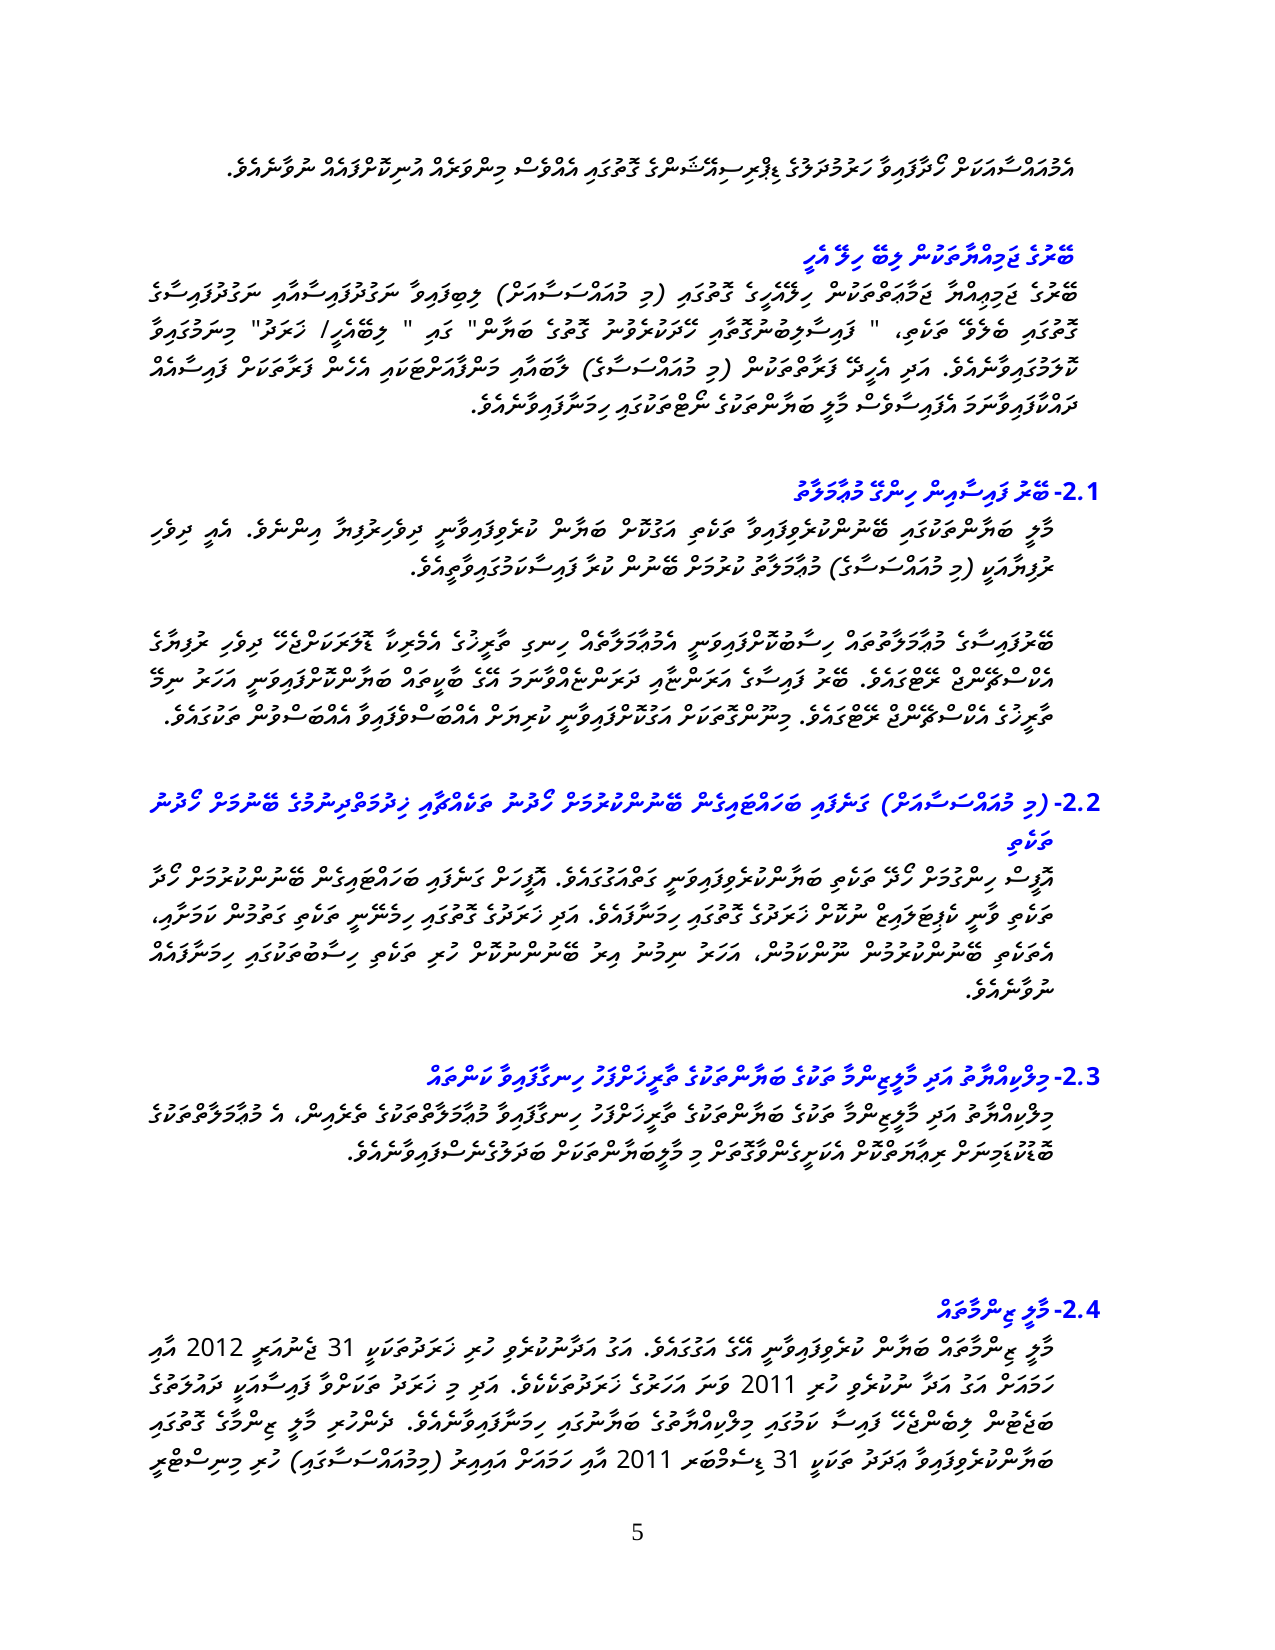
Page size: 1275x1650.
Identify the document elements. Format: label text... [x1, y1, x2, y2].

subtitle މިލްކިއްޔާތު އަދި މާލީޒިންމާ ތަކުގެ ބަޔާންތަކުގެ ތާރީޚަށްފަހު ހިނގާފައިވާ ކަންތައް [150, 1059, 1054, 1096]
text މާލީ ބަޔާންތަކުގައި ބޭނުންކުރެވިފައިވާ ތަކެތި އަގުކޮށް ބަޔާން ކުރެވިފައިވާނީ ދިވެހިރުފިޔާ އިންނެވެ. އެއީ ދިވެހި ރުފިޔާއަކީ (މި މުއައްސަސާގެ) މުޢާމަލާތު ކުރުމަށް ބޭނުން ކުރާ ފައިސާކަމުގައިވާތީއެވެ. [150, 511, 1054, 586]
text ބޭރުގެ ޖަމިޢިއްޔާ ޖަމާޢަތްތަކުން ހިލޭއެހީގެ ގޮތުގައި (މި މުއައްސަސާއަށް) ލިބިފައިވާ ނަގުދުފައިސާއާއި ނަގުދުފައިސާގެ ގޮތުގައި ބެލެވޭ ތަކެތި، " ފައިސާލިބުނުގޮތާއި ހޭދަކުރެވުނު ގޮތުގެ ބަޔާން" ގައި " ލިބޭއެހީ/ ޚަރަދު" މިނަމުގައިވާ ކޮލަމުގައިވާނެއެވެ. އަދި އެހީދޭ ފަރާތްތަކުން (މި މުއައްސަސާގެ) ލާބައާއި މަންފާއަށްޓަކައި އެހެން ފަރާތަކަށް ފައިސާއެއް ދައްކާފައިވާނަމަ އެފައިސާވެސް މާލީ ބަޔާންތަކުގެ ނޯޓްތަކުގައި ހިމަނާފައިވާނެއެވެ. [150, 274, 1078, 424]
subtitle މާލީ ޒިންމާތައް [150, 1292, 1054, 1329]
subtitle (މި މުއައްސަސާއަށް) ގަނެފައި ބަހައްޓައިގެން ބޭނުންކުރުމަށް ހޯދުނު ތަކެއްޗާއި ޚިދުމަތްދިނުމުގެ ބޭނުމަށް ހޯދުނު ތަކެތި [150, 785, 1054, 859]
text އެމުއައްސާއަކަށް ހޯދާފައިވާ ހަރުމުދަލުގެ ޑިޕްރިސިއޭޝަންގެ ގޮތުގައި އެއްވެސް މިންވަރެއް އުނިކޮށްފައެއް ނުވާނެއެވެ. [150, 150, 1075, 187]
subtitle ބޭރު ފައިސާއިން ހިންގޭ މުޢާމަލާތު [150, 474, 1054, 511]
text މިލްކިއްޔާތު އަދި މާލީޒިންމާ ތަކުގެ ބަޔާންތަކުގެ ތާރީޚަށްފަހު ހިނގާފައިވާ މުޢާމަލާތްތަކުގެ ތެރެއިން، އެ މުޢާމަލާތްތަކުގެ ބޮޑުކުޑަމިނަށް ރިޢާޔަތްކޮށް އެކަށީގެންވާގޮތަށް މި މާލީބަޔާންތަކަށް ބަދަލުގެނެސްފައިވާނެއެވެ. [150, 1096, 1054, 1171]
text ބޭރުގެ ޖަމިއްޔާތަކުން ލިބޭ ހިލޭ އެހީ [150, 237, 1075, 274]
text ބޭރުފައިސާގެ މުޢާމަލާތުތައް ހިސާބުކޮށްފައިވަނީ އެމުޢާމަލާތެއް ހިނގި ތާރީޚުގެ އެމެރިކާ ޑޮލަރަކަށްޖެހޭ ދިވެހި ރުފިޔާގެ އެކްސްޗޭންޖް ރޭޓްގައެވެ. ބޭރު ފައިސާގެ އަރަންޏާއި ދަރަންޏެއްވާނަމަ އޭގެ ބާކީތައް ބަޔާންކޮށްފައިވަނީ އަހަރު ނިމޭ ތާރީޚުގެ އެކްސްޗޭންޖް ރޭޓްގައެވެ. މިނޫންގޮތަކަށް އަގުކޮށްފައިވާނީ ކުރިޔަށް އެއްބަސްވެފައިވާ އެއްބަސްވުން ތަކުގައެވެ. [150, 623, 1054, 735]
text އޮފީސް ހިންގުމަށް ހޯދޭ ތަކެތި ބަޔާންކުރެވިފައިވަނީ ގަތްއަގުގައެވެ. އޮފީހަށް ގަނެފައި ބަހައްޓައިގެން ބޭނުންކުރުމަށް ހޯދާ ތަކެތި ވާނީ ކެޕިޓަލައިޒް ނުކޮށް ޚަރަދުގެ ގޮތުގައި ހިމަނާފައެވެ. އަދި ޚަރަދުގެ ގޮތުގައި ހިމެނޭނީ ތަކެތި ގަތުމުން ކަމަށާއި، އެތަކެތި ބޭނުންކުރުމުން ނޫންކަމުން، އަހަރު ނިމުނު އިރު ބޭނުންނުކޮށް ހުރި ތަކެތި ހިސާބުތަކުގައި ހިމަނާފައެއް ނުވާނެއެވެ. [150, 859, 1054, 1009]
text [150, 1329, 1054, 1479]
